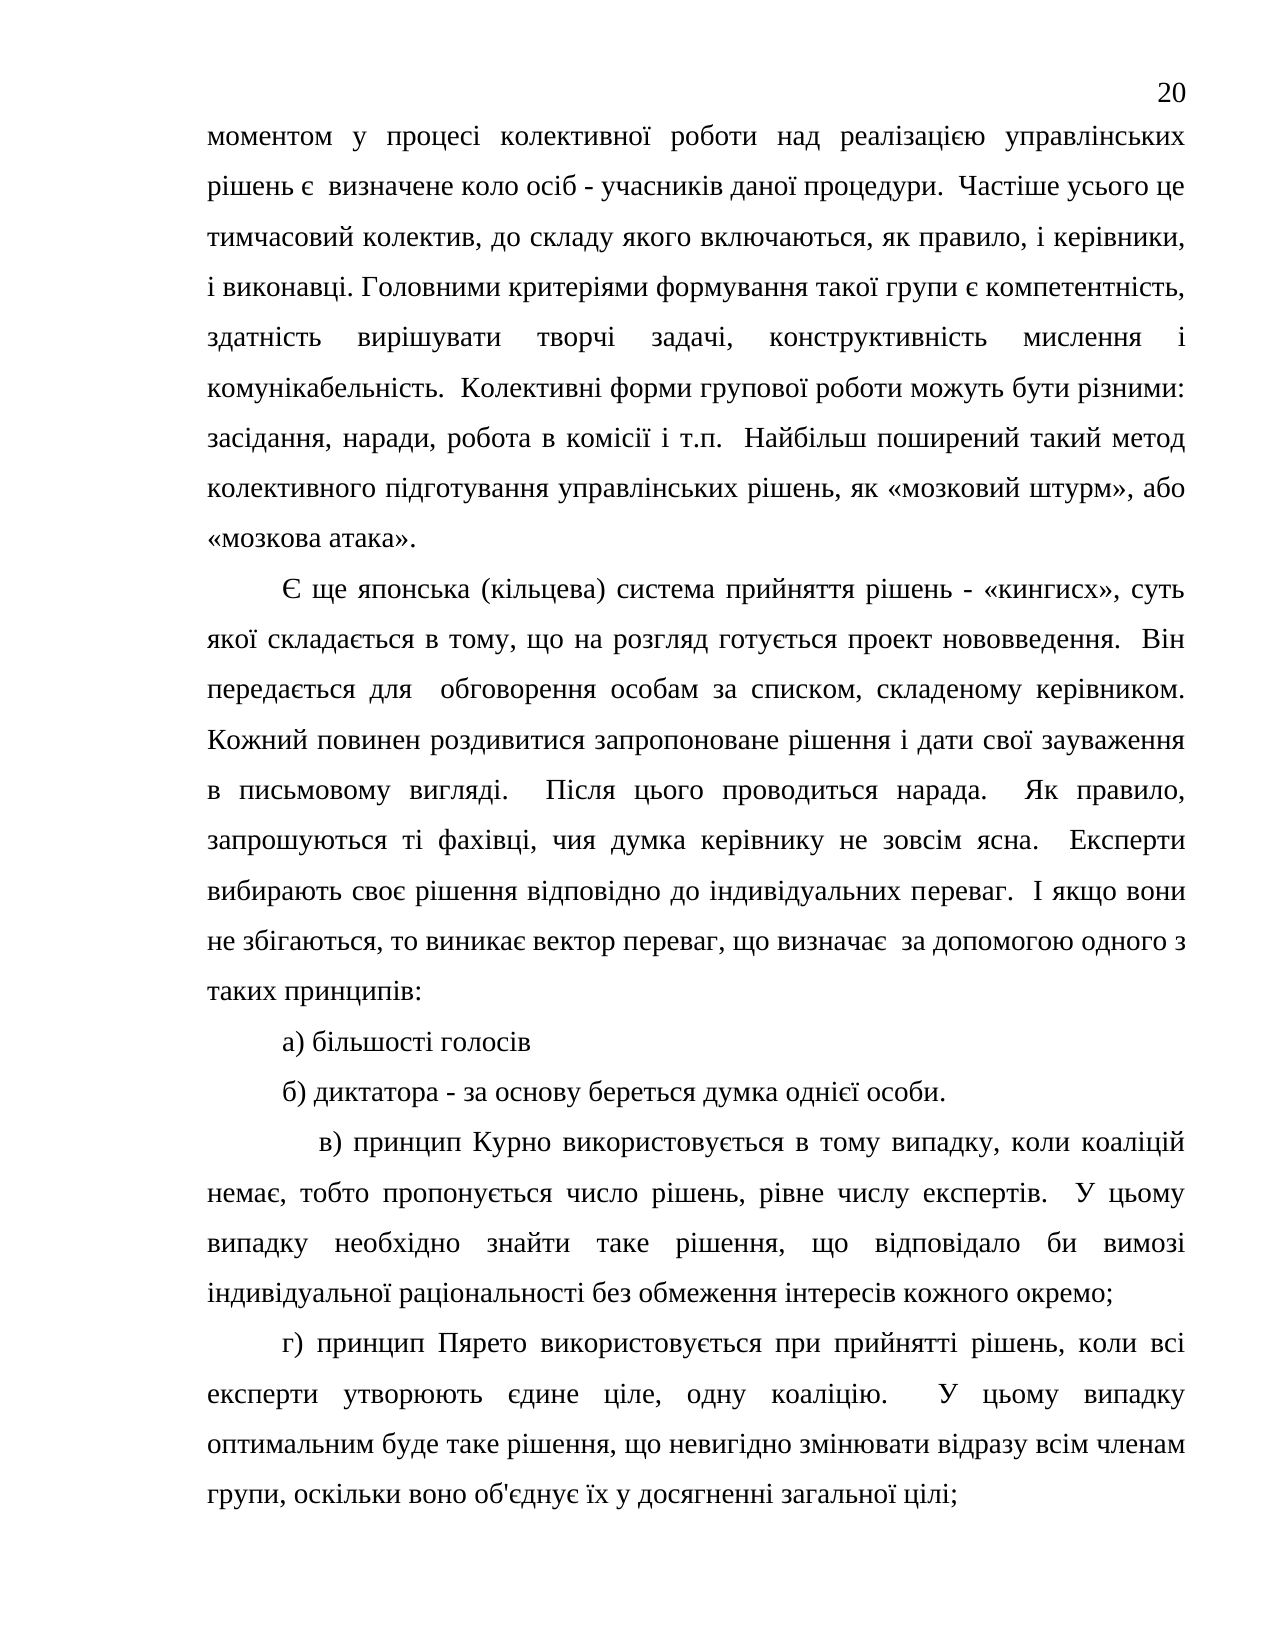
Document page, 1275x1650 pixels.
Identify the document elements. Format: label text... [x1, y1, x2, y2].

text г) принцип Пярето використовується при прийнятті рішень, коли всі експерти утворюють єдине ціле, одну коаліцію. У цьому випадку оптимальним буде таке рішення, що невигідно змінювати відразу всім членам групи, оскільки воно об'єднує їх у досягненні загальної цілі; [207, 1326, 1186, 1510]
text б) диктатора - за основу береться думка однієї особи. [207, 1074, 1186, 1108]
text а) більшості голосів [207, 1024, 1186, 1057]
text Є ще японська (кільцева) система прийняття рішень - «кингисх», суть якої складається в тому, що на розгляд готується проект нововведення. Він передається для обговорення особам за списком, складеному керівником. Кожний повинен роздивитися запропоноване рішення і дати свої зауваження в письмовому вигляді. Після цього проводиться нарада. Як правило, запрошуються ті фахівці, чия думка керівнику не зовсім ясна. Експерти вибирають своє рішення відповідно до індивідуальних переваг. І якщо вони не збігаються, то виникає вектор переваг, що визначає за допомогою одного з таких принципів: [207, 571, 1186, 1007]
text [207, 118, 1186, 554]
text в) принцип Курно використовується в тому випадку, коли коаліцій немає, тобто пропонується число рішень, рівне числу експертів. У цьому випадку необхідно знайти таке рішення, що відповідало би вимозі індивідуальної раціональності без обмеження інтересів кожного окремо; [207, 1124, 1186, 1309]
